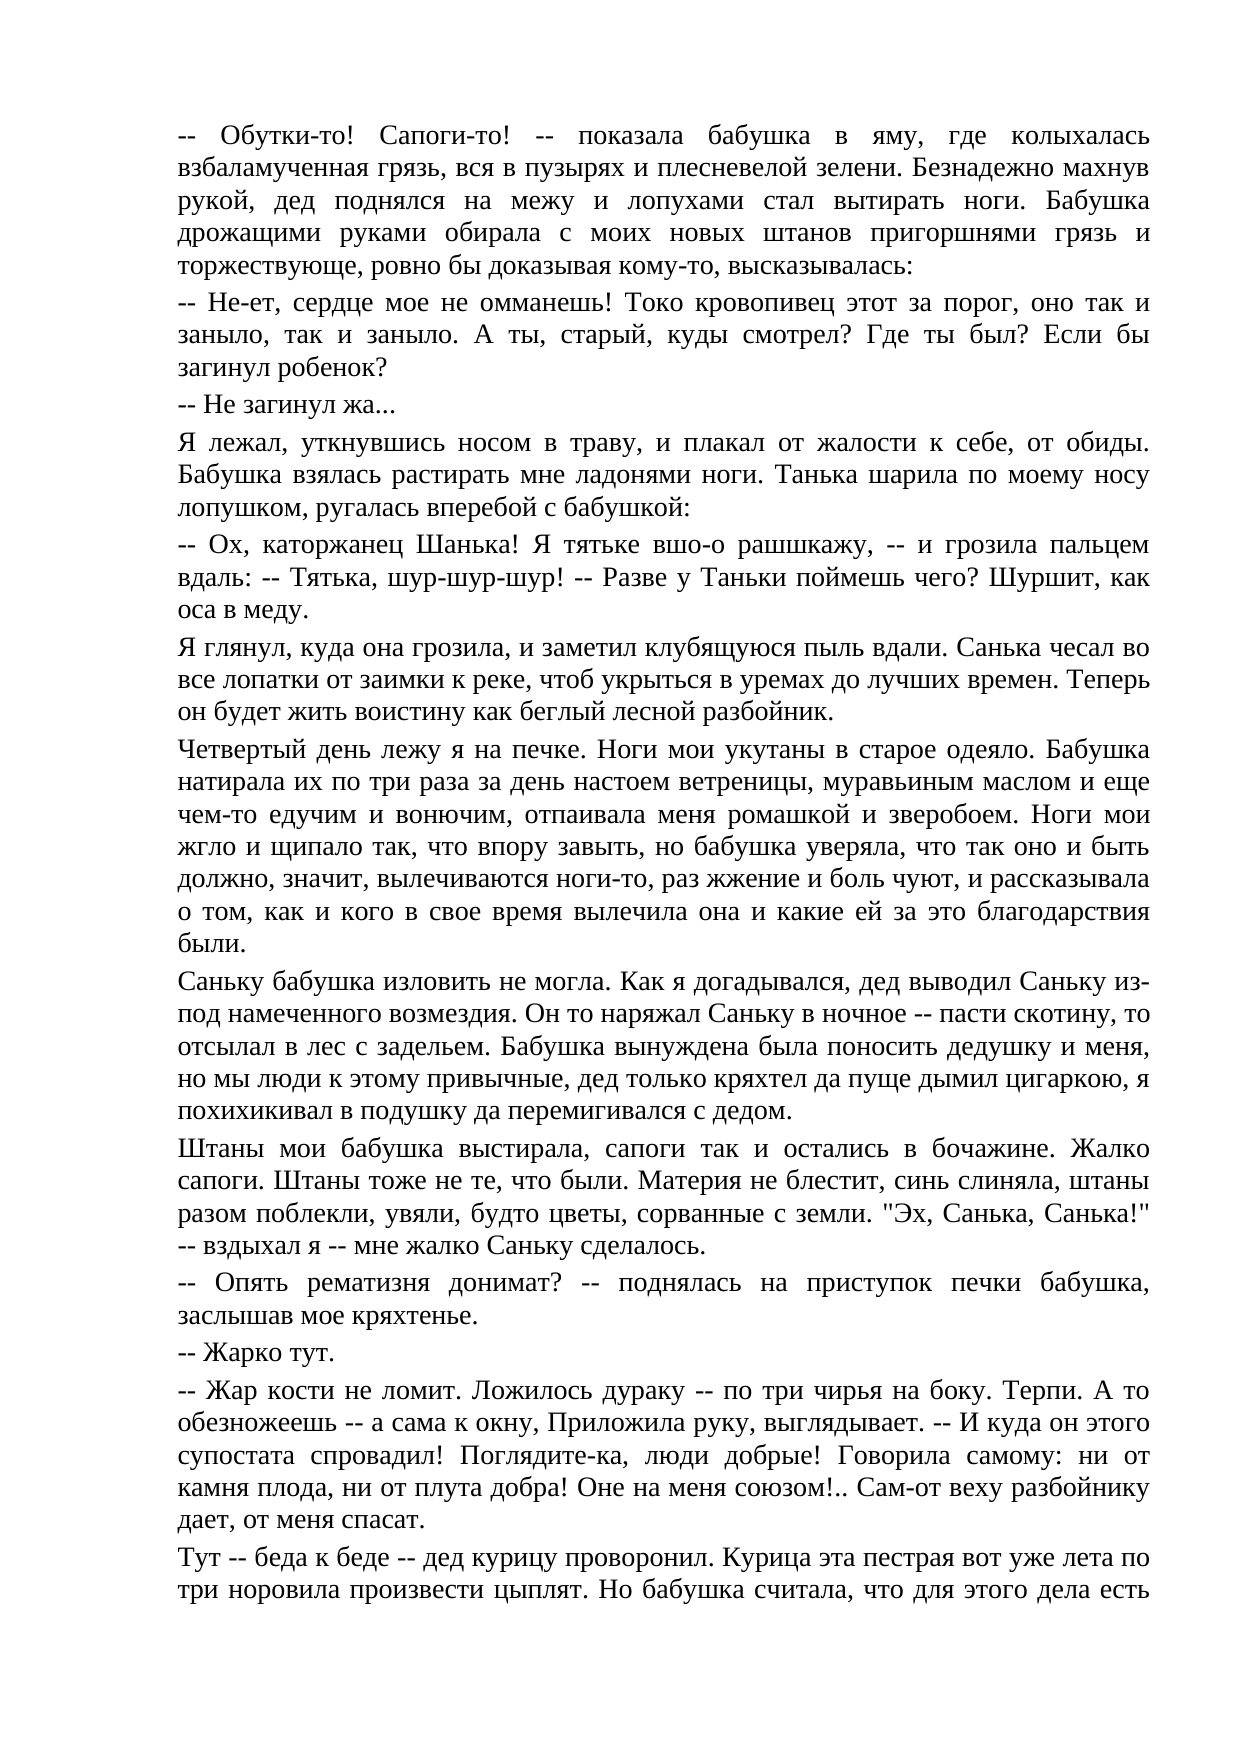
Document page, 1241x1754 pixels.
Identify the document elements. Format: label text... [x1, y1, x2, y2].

text -- Не загинул жа... [177, 387, 1152, 420]
text -- Не-ет, сердце мое не омманешь! Токо кровопивец этот за порог, оно так и заныло, так и заныло. А ты, старый, куды смотрел? Где ты был? Если бы загинул робенок? [177, 285, 1152, 382]
text -- Обутки-то! Сапоги-то! -- показала бабушка в яму, где колыхалась взбаламученная грязь, вся в пузырях и плесневелой зелени. Безнадежно махнув рукой, дед поднялся на межу и лопухами стал вытирать ноги. Бабушка дрожащими руками обирала с моих новых штанов пригоршнями грязь и торжествующе, ровно бы доказывая кому-то, высказывалась: [177, 118, 1152, 280]
text -- Жарко тут. [177, 1335, 1152, 1368]
text Саньку бабушка изловить не могла. Как я догадывался, дед выводил Саньку из-под намеченного возмездия. Он то наряжал Саньку в ночное -- пасти скотину, то отсылал в лес с задельем. Бабушка вынуждена была поносить дедушку и меня, но мы люди к этому привычные, дед только кряхтел да пуще дымил цигаркою, я похихикивал в подушку да перемигивался с дедом. [177, 964, 1152, 1126]
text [177, 1540, 1152, 1605]
text Штаны мои бабушка выстирала, сапоги так и остались в бочажине. Жалко сапоги. Штаны тоже не те, что были. Материя не блестит, синь слиняла, штаны разом поблекли, увяли, будто цветы, сорванные с земли. "Эх, Санька, Санька!" -- вздыхал я -- мне жалко Саньку сделалось. [177, 1131, 1152, 1260]
text -- Опять рематизня донимат? -- поднялась на приступок печки бабушка, заслышав мое кряхтенье. [177, 1266, 1152, 1330]
text Я лежал, уткнувшись носом в траву, и плакал от жалости к себе, от обиды. Бабушка взялась растирать мне ладонями ноги. Танька шарила по моему носу лопушком, ругалась вперебой с бабушкой: [177, 425, 1152, 522]
text Четвертый день лежу я на печке. Ноги мои укутаны в старое одеяло. Бабушка натирала их по три раза за день настоем ветреницы, муравьиным маслом и еще чем-то едучим и вонючим, отпаивала меня ромашкой и зверобоем. Ноги мои жгло и щипало так, что впору завыть, но бабушка уверяла, что так оно и быть должно, значит, вылечиваются ноги-то, раз жжение и боль чуют, и рассказывала о том, как и кого в свое время вылечила она и какие ей за это благодарствия были. [177, 732, 1152, 959]
text -- Жар кости не ломит. Ложилось дураку -- по три чирья на боку. Терпи. А то обезножеешь -- а сама к окну, Приложила руку, выглядывает. -- И куда он этого супостата спровадил! Поглядите-ка, люди добрые! Говорила самому: ни от камня плода, ни от плута добра! Оне на меня союзом!.. Сам-от веху разбойнику дает, от меня спасат. [177, 1373, 1152, 1535]
text Я глянул, куда она грозила, и заметил клубящуюся пыль вдали. Санька чесал во все лопатки от заимки к реке, чтоб укрыться в уремах до лучших времен. Теперь он будет жить воистину как беглый лесной разбойник. [177, 629, 1152, 727]
text -- Ох, каторжанец Шанька! Я тятьке вшо-о рашшкажу, -- и грозила пальцем вдаль: -- Тятька, шур-шур-шур! -- Разве у Таньки поймешь чего? Шуршит, как оса в меду. [177, 527, 1152, 624]
